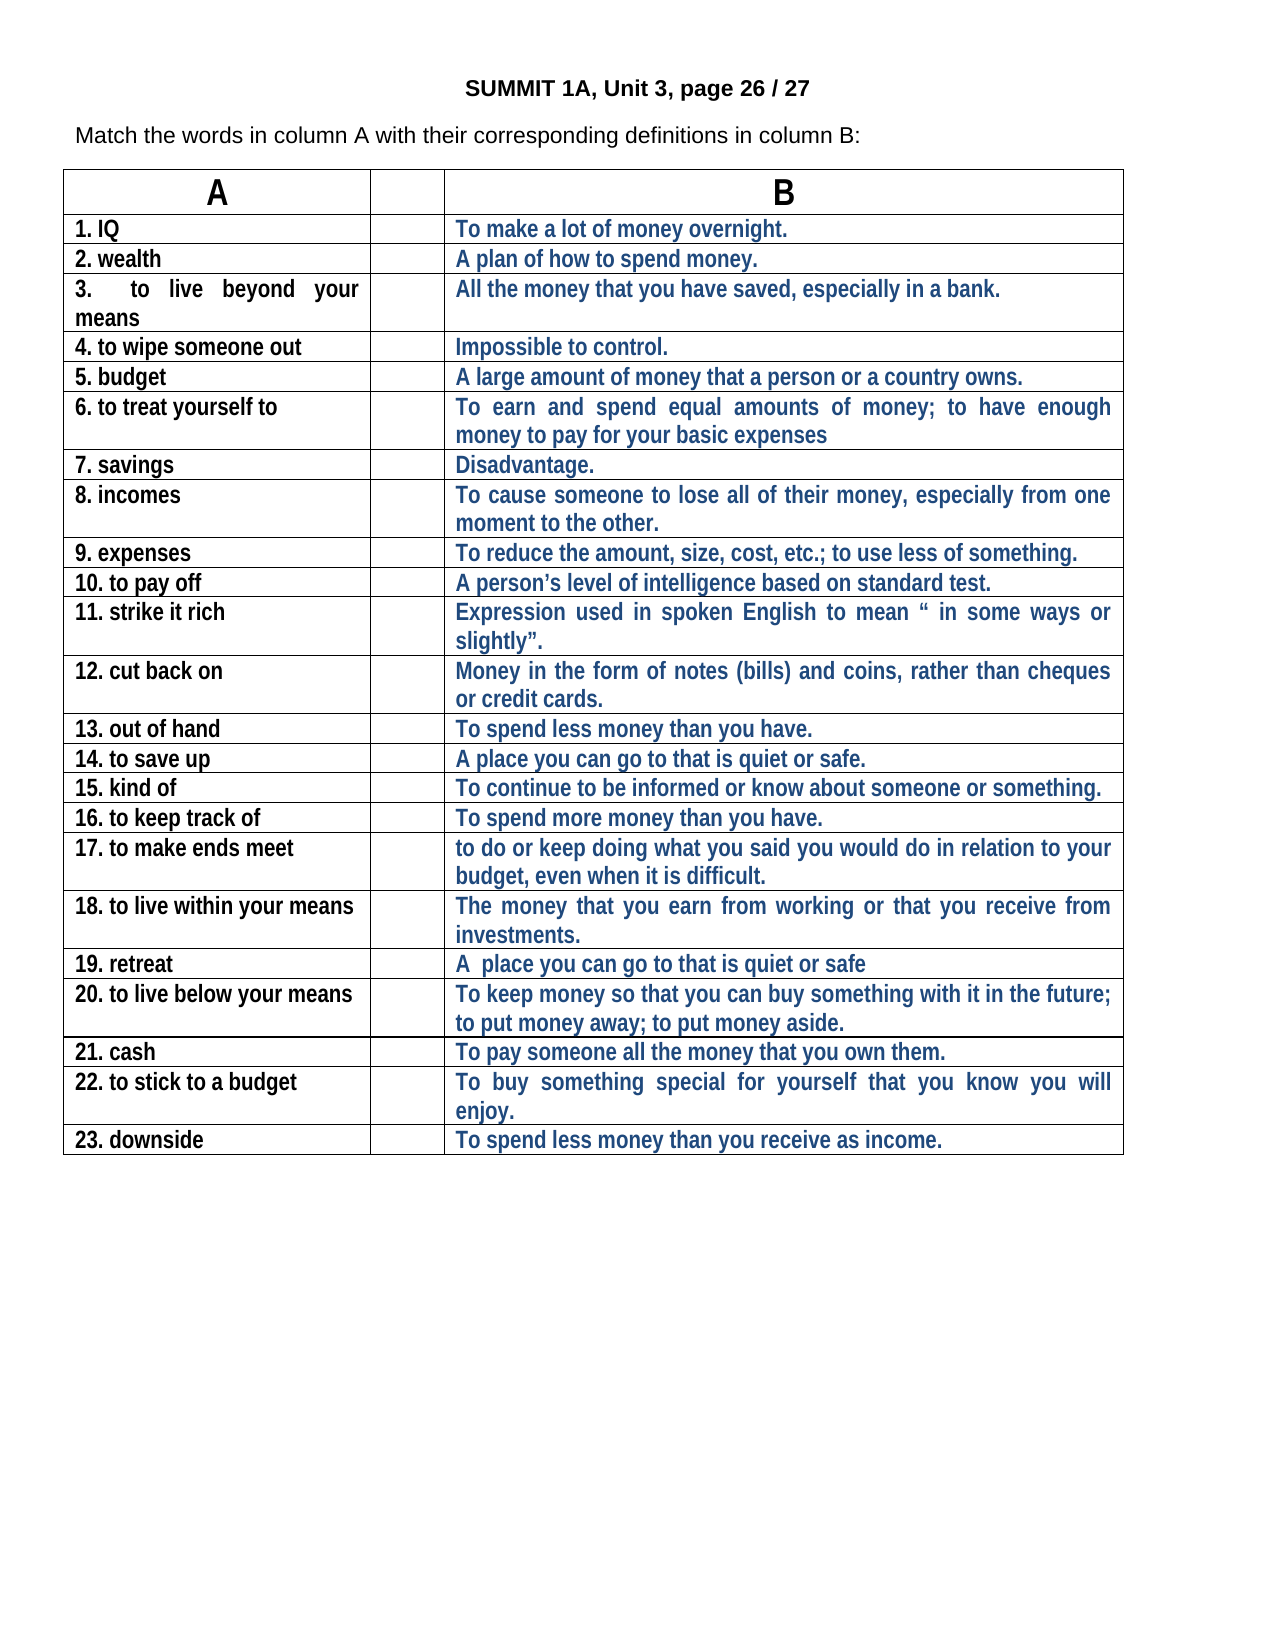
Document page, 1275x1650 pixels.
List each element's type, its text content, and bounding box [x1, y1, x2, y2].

table_cell Expression used in spoken English to mean “ in some ways or slightly”. [445, 597, 1123, 654]
table_cell to do or keep doing what you said you would do in relation to your budget, even when it is difficult. [445, 833, 1123, 890]
table_cell [371, 568, 444, 596]
table_cell 18. to live within your means [64, 891, 370, 948]
table_header A [64, 170, 370, 213]
table_cell [371, 656, 444, 713]
table_cell 22. to stick to a budget [64, 1067, 370, 1124]
table_cell [371, 744, 444, 772]
table_cell [371, 1067, 444, 1124]
table_cell [371, 274, 444, 331]
table_cell [371, 773, 444, 802]
table_cell [371, 244, 444, 273]
table_cell [371, 332, 444, 361]
table_header B [445, 170, 1123, 213]
table_cell 23. downside [64, 1125, 370, 1154]
table_cell To reduce the amount, size, cost, etc.; to use less of something. [445, 538, 1123, 567]
table_cell 3. to live beyond your means [64, 274, 370, 331]
table_cell A place you can go to that is quiet or safe. [445, 744, 1123, 772]
table_cell To spend less money than you receive as income. [445, 1125, 1123, 1154]
table_cell [371, 833, 444, 890]
table_cell [371, 538, 444, 567]
table_cell 4. to wipe someone out [64, 332, 370, 361]
table_header [371, 170, 444, 213]
table_cell [371, 803, 444, 832]
table_cell 2. wealth [64, 244, 370, 273]
table_cell 21. cash [64, 1038, 370, 1066]
table_cell [371, 1038, 444, 1066]
table_cell 6. to treat yourself to [64, 392, 370, 449]
table_cell 16. to keep track of [64, 803, 370, 832]
table_cell [371, 392, 444, 449]
table_cell 11. strike it rich [64, 597, 370, 654]
table_cell [371, 450, 444, 478]
table_cell [371, 714, 444, 743]
table_cell To spend less money than you have. [445, 714, 1123, 743]
table_cell Money in the form of notes (bills) and coins, rather than cheques or credit cards. [445, 656, 1123, 713]
table_cell 12. cut back on [64, 656, 370, 713]
table_cell To continue to be informed or know about someone or something. [445, 773, 1123, 802]
table_cell [371, 362, 444, 391]
table_cell [371, 949, 444, 978]
table_cell To pay someone all the money that you own them. [445, 1038, 1123, 1066]
table_cell A person’s level of intelligence based on standard test. [445, 568, 1123, 596]
table_cell [371, 215, 444, 243]
table_cell To buy something special for yourself that you know you will enjoy. [445, 1067, 1123, 1124]
table_cell A large amount of money that a person or a country owns. [445, 362, 1123, 391]
table_cell To make a lot of money overnight. [445, 215, 1123, 243]
table_cell All the money that you have saved, especially in a bank. [445, 274, 1123, 331]
table_cell 10. to pay off [64, 568, 370, 596]
table_cell 1. IQ [64, 215, 370, 243]
text SUMMIT 1A, Unit 3, page 26 / 27 [75, 75, 1200, 101]
table_cell To cause someone to lose all of their money, especially from one moment to the other. [445, 480, 1123, 537]
table_cell To spend more money than you have. [445, 803, 1123, 832]
table_cell A plan of how to spend money. [445, 244, 1123, 273]
table_cell 8. incomes [64, 480, 370, 537]
table_cell Disadvantage. [445, 450, 1123, 478]
table_cell 20. to live below your means [64, 979, 370, 1036]
table_cell Impossible to control. [445, 332, 1123, 361]
table_cell [371, 979, 444, 1036]
table_cell 5. budget [64, 362, 370, 391]
table_cell [371, 1125, 444, 1154]
table_cell 14. to save up [64, 744, 370, 772]
table_cell 13. out of hand [64, 714, 370, 743]
table_cell 19. retreat [64, 949, 370, 978]
text Match the words in column A with their corresponding definitions in column B: [75, 122, 1200, 148]
table_cell To earn and spend equal amounts of money; to have enough money to pay for your basic expenses [445, 392, 1123, 449]
table_cell 15. kind of [64, 773, 370, 802]
table_cell The money that you earn from working or that you receive from investments. [445, 891, 1123, 948]
table_cell [371, 597, 444, 654]
table_cell 9. expenses [64, 538, 370, 567]
table_cell [371, 891, 444, 948]
table_cell 7. savings [64, 450, 370, 478]
table_cell 17. to make ends meet [64, 833, 370, 890]
table_cell A place you can go to that is quiet or safe [445, 949, 1123, 978]
table_cell To keep money so that you can buy something with it in the future; to put money away; to put money aside. [445, 979, 1123, 1036]
table_cell [371, 480, 444, 537]
